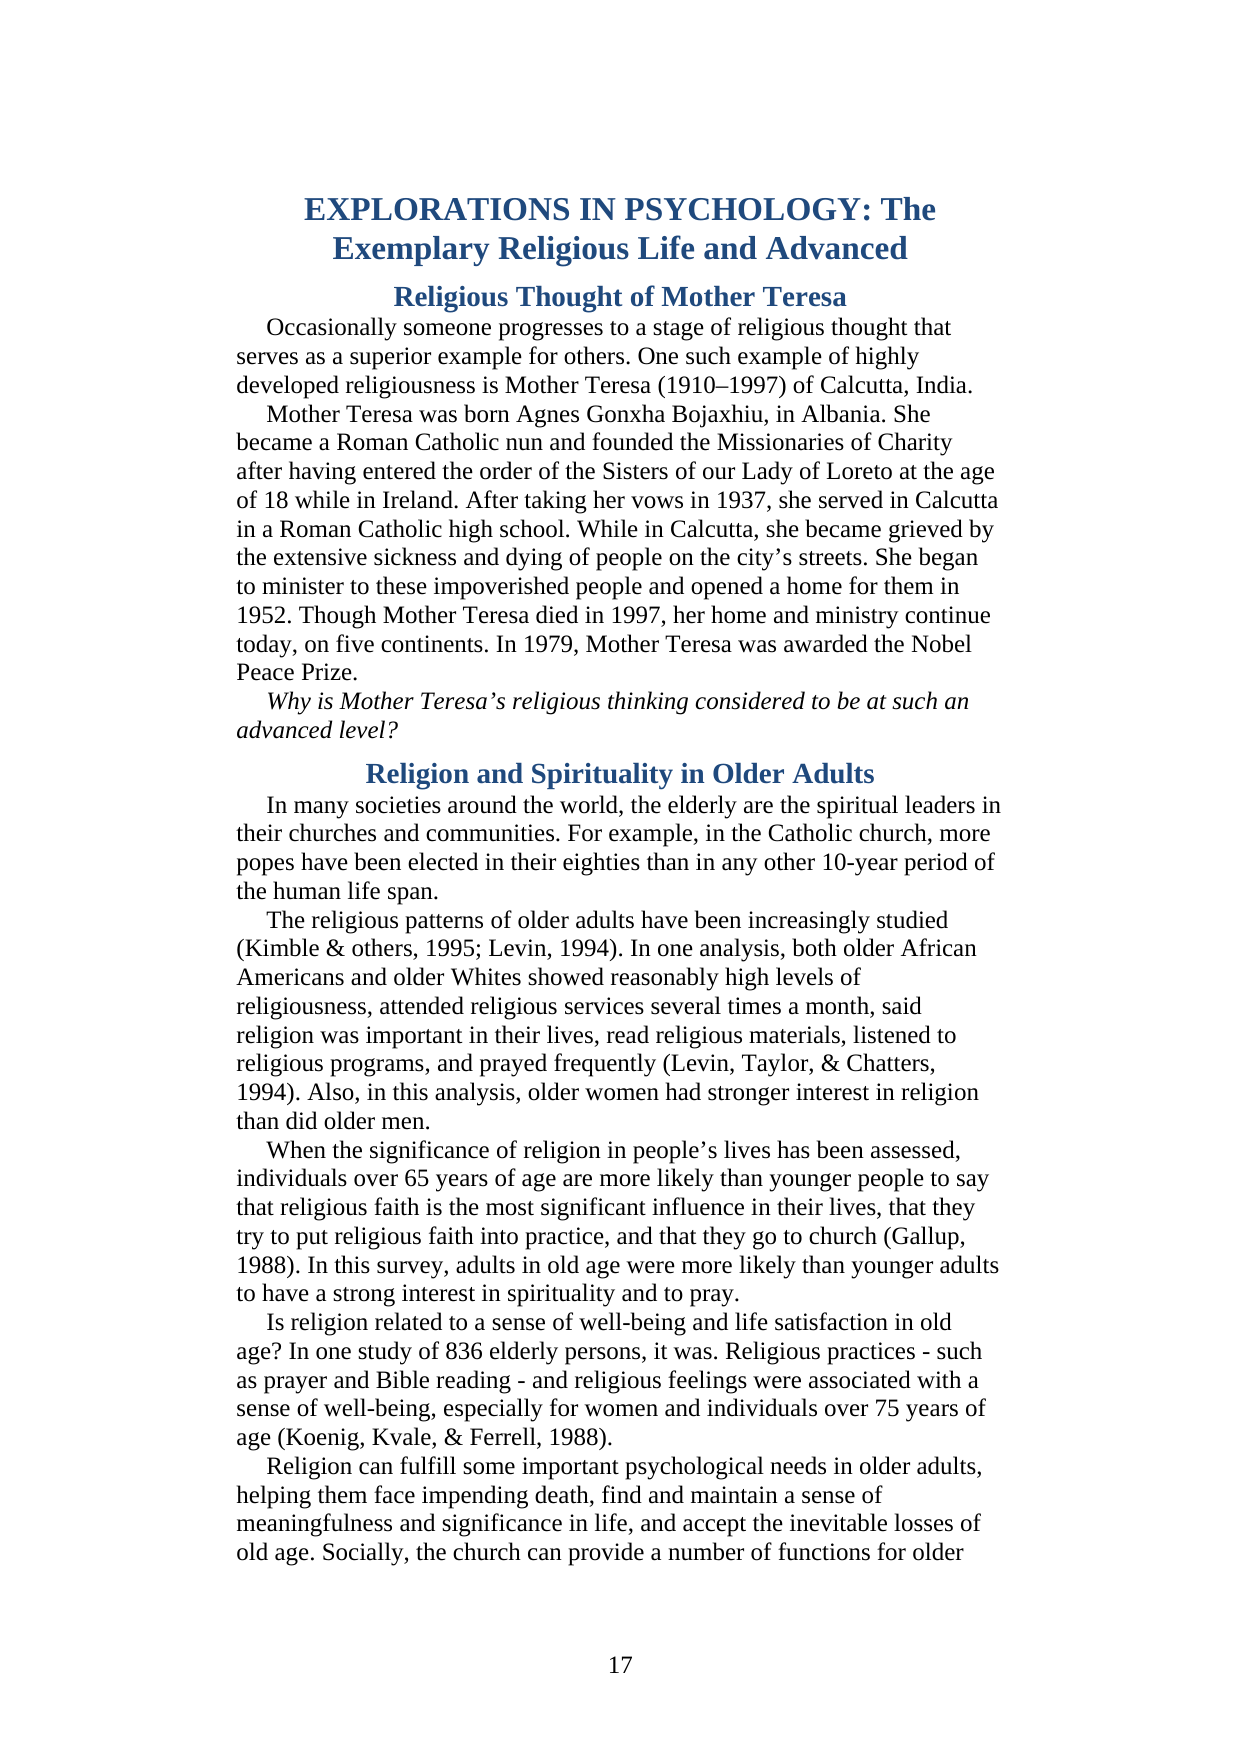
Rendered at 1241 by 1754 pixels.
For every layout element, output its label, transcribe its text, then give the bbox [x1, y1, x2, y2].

text Mother Teresa was born Agnes Gonxha Bojaxhiu, in Albania. She became a Roman Catholic nun and founded the Missionaries of Charity after having entered the order of the Sisters of our Lady of Loreto at the age of 18 while in Ireland. After taking her vows in 1937, she served in Calcutta in a Roman Catholic high school. While in Calcutta, she became grieved by the extensive sickness and dying of people on the city’s streets. She began to minister to these impoverished people and opened a home for them in 1952. Though Mother Teresa died in 1997, her home and ministry continue today, on five continents. In 1979, Mother Teresa was awarded the Nobel Peace Prize. [236, 399, 1004, 686]
text The religious patterns of older adults have been increasingly studied (Kimble & others, 1995; Levin, 1994). In one analysis, both older African Americans and older Whites showed reasonably high levels of religiousness, attended religious services several times a month, said religion was important in their lives, read religious materials, listened to religious programs, and prayed frequently (Levin, Taylor, & Chatters, 1994). Also, in this analysis, older women had stronger interest in religion than did older men. [236, 905, 1004, 1135]
subtitle EXPLORATIONS IN PSYCHOLOGY: The Exemplary Religious Life and Advanced [236, 190, 1004, 266]
text In many societies around the world, the elderly are the spiritual leaders in their churches and communities. For example, in the Catholic church, more popes have been elected in their eighties than in any other 10-year period of the human life span. [236, 790, 1004, 905]
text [236, 1451, 1004, 1566]
subtitle Religious Thought of Mother Teresa [236, 279, 1004, 312]
text Why is Mother Teresa’s religious thinking considered to be at such an advanced level? [236, 686, 1004, 744]
text Is religion related to a sense of well-being and life satisfaction in old age? In one study of 836 elderly persons, it was. Religious practices - such as prayer and Bible reading - and religious feelings were associated with a sense of well-being, especially for women and individuals over 75 years of age (Koenig, Kvale, & Ferrell, 1988). [236, 1307, 1004, 1451]
subtitle Religion and Spirituality in Older Adults [236, 756, 1004, 790]
text When the significance of religion in people’s lives has been assessed, individuals over 65 years of age are more likely than younger people to say that religious faith is the most significant influence in their lives, that they try to put religious faith into practice, and that they go to church (Gallup, 1988). In this survey, adults in old age were more likely than younger adults to have a strong interest in spirituality and to pray. [236, 1135, 1004, 1307]
text Occasionally someone progresses to a stage of religious thought that serves as a superior example for others. One such example of highly developed religiousness is Mother Teresa (1910–1997) of Calcutta, India. [236, 312, 1004, 399]
